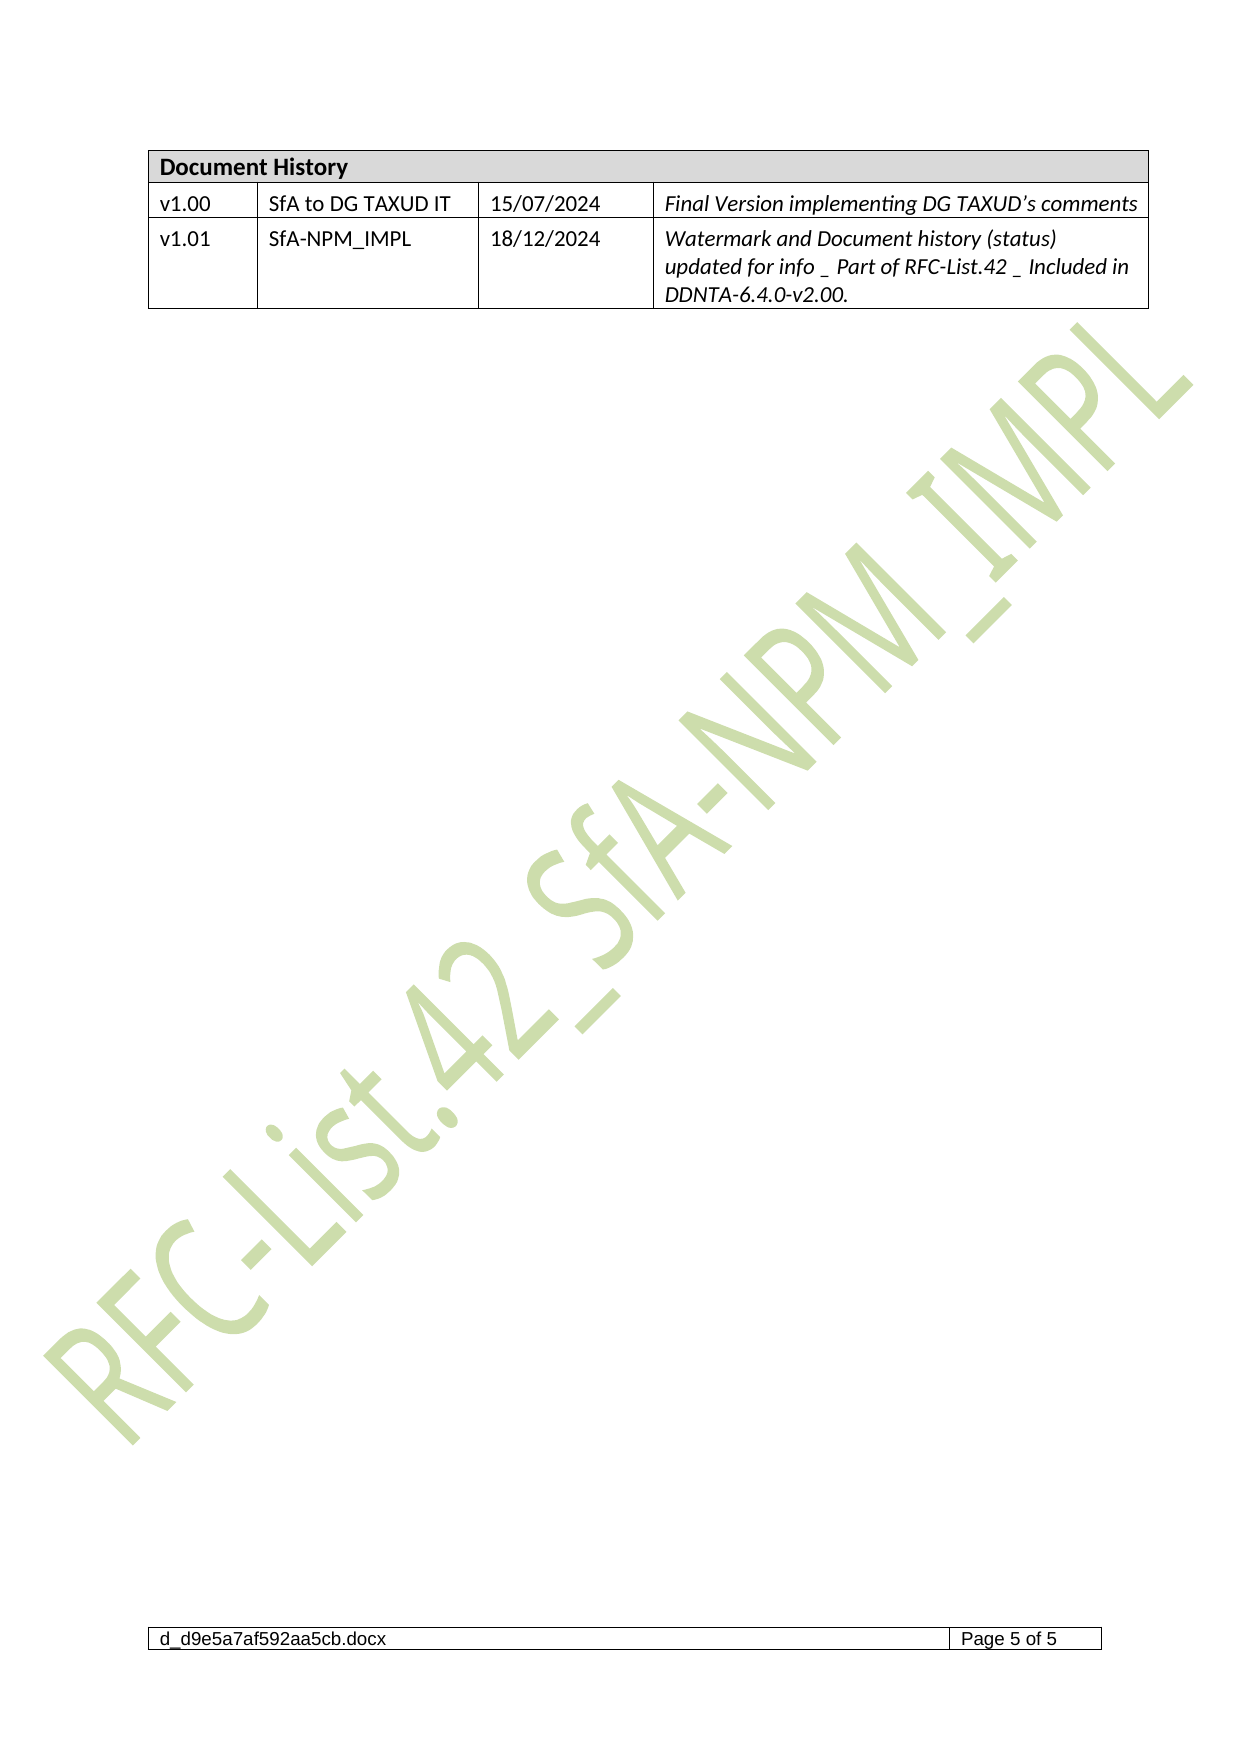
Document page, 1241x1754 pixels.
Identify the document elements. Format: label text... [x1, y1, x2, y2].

table_cell 15/07/2024 [479, 183, 653, 217]
table_cell Final Version implementing DG TAXUD’s comments [654, 183, 1148, 217]
table_cell 18/12/2024 [479, 218, 653, 308]
table_header Document History [149, 151, 1148, 182]
table_cell SfA to DG TAXUD IT [258, 183, 478, 217]
table_cell Watermark and Document history (status) updated for info _ Part of RFC-List.42 _ Included in DDNTA-6.4.0-v2.00. [654, 218, 1148, 308]
table_cell v1.00 [149, 183, 257, 217]
table_cell SfA-NPM_IMPL [258, 218, 478, 308]
table_cell v1.01 [149, 218, 257, 308]
